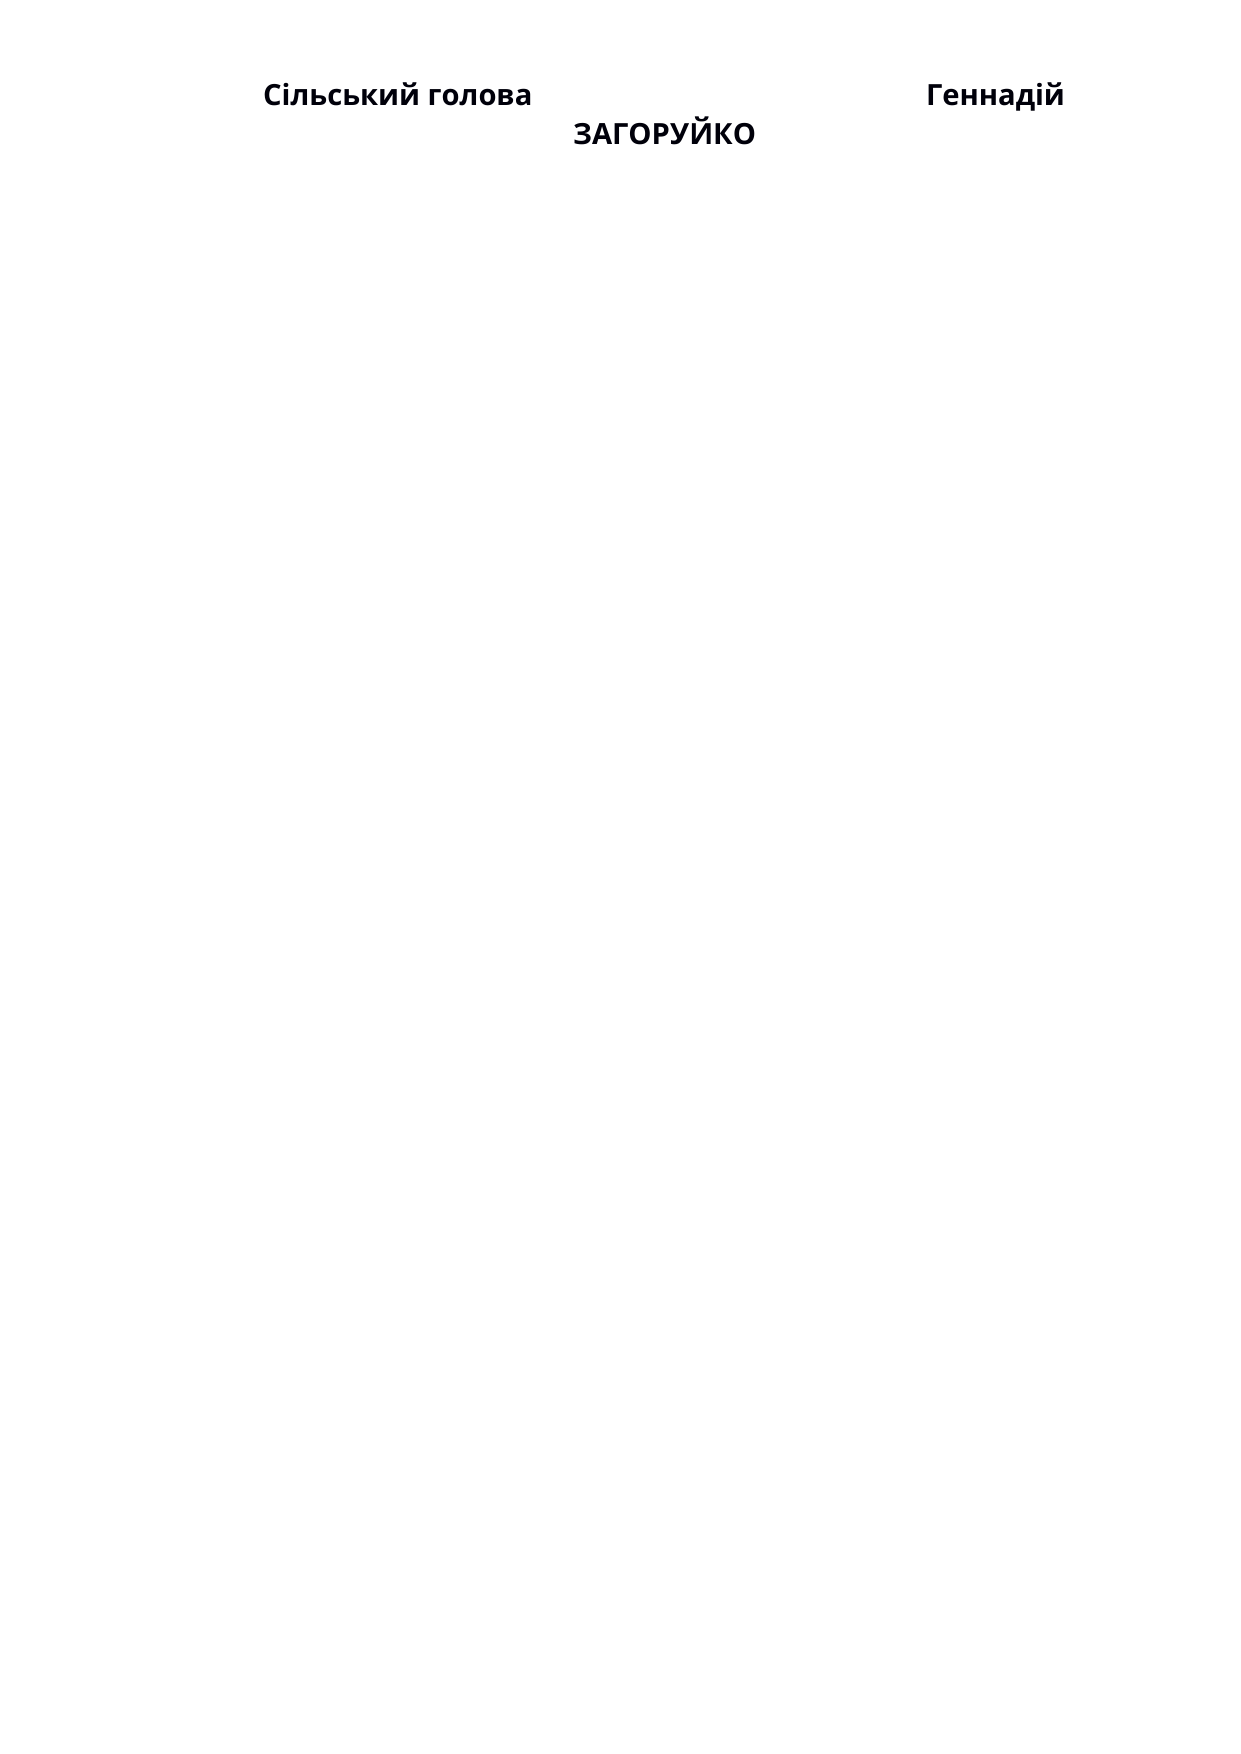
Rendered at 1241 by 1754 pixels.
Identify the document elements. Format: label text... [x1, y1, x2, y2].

text Сільський голова Геннадій ЗАГОРУЙКО [177, 74, 1152, 153]
